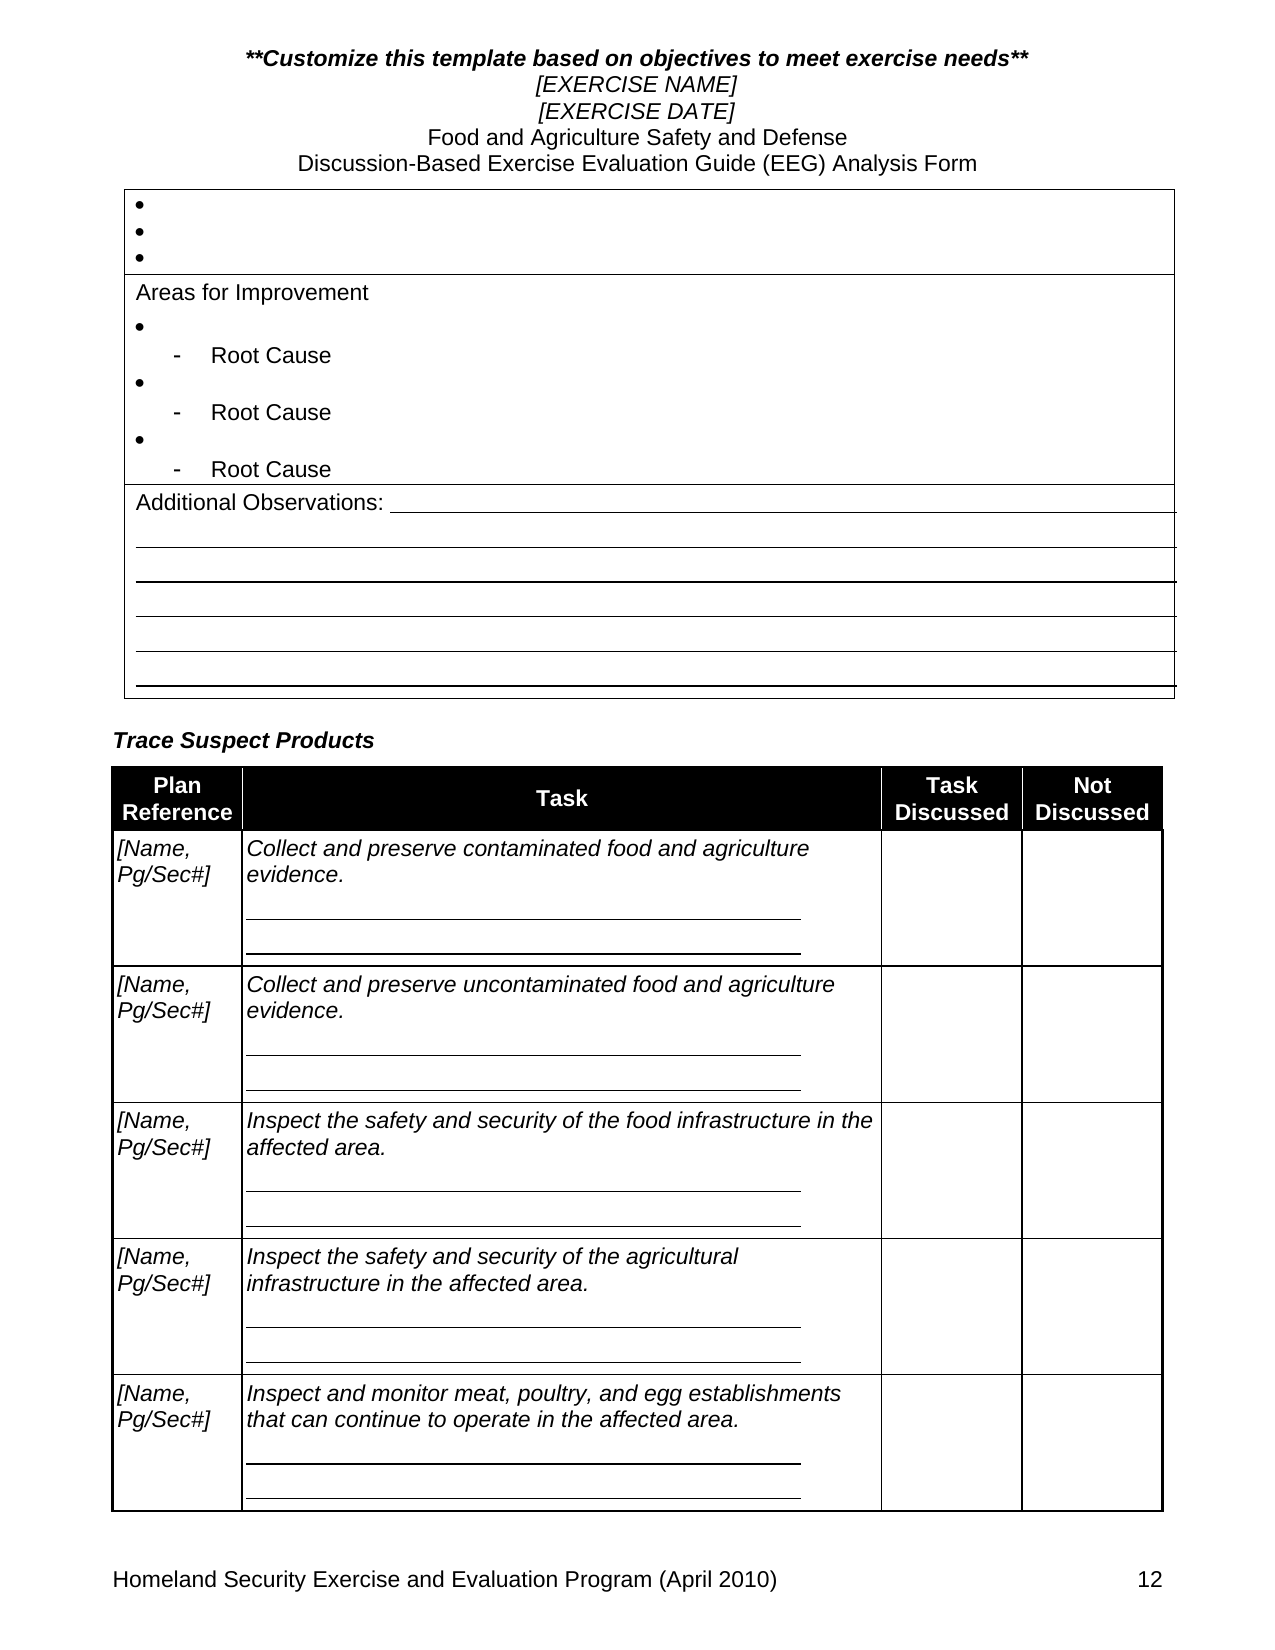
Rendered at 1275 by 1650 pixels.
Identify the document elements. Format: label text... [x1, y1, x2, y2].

table_cell [882, 1103, 1021, 1238]
table_header Plan Reference [114, 768, 242, 829]
text Trace Suspect Products [112, 727, 1162, 753]
table_cell [882, 1239, 1021, 1374]
table_cell [1023, 831, 1161, 965]
table_cell Collect and preserve uncontaminated food and agriculture evidence. [243, 967, 881, 1101]
table_cell Collect and preserve contaminated food and agriculture evidence. [243, 831, 881, 965]
table_cell [Name, Pg/Sec#] [114, 1239, 241, 1374]
table_cell [Name, Pg/Sec#] [114, 967, 241, 1101]
table_cell Inspect the safety and security of the agricultural infrastructure in the affected area. [243, 1239, 881, 1374]
table_cell [1023, 1375, 1161, 1510]
table_cell Additional Observations: [125, 485, 1174, 697]
table_cell Areas for Improvement Root Cause Root Cause Root Cause [125, 275, 1174, 484]
table_header Task [243, 768, 881, 829]
table_cell [Name, Pg/Sec#] [114, 1103, 241, 1238]
table_cell [1023, 1103, 1161, 1238]
table_cell [882, 831, 1021, 965]
table_cell [Name, Pg/Sec#] [114, 1375, 241, 1510]
table_cell [882, 967, 1021, 1101]
table_cell Inspect the safety and security of the food infrastructure in the affected area. [243, 1103, 881, 1238]
table_cell Inspect and monitor meat, poultry, and egg establishments that can continue to operate in the affected area. [243, 1375, 881, 1510]
table_cell [1023, 967, 1161, 1101]
table_header Task Discussed [882, 768, 1022, 829]
table_cell [Name, Pg/Sec#] [114, 831, 241, 965]
table_cell Strengths [125, 190, 1174, 273]
table_header Not Discussed [1023, 768, 1162, 829]
table_cell [882, 1375, 1021, 1510]
table_cell [1023, 1239, 1161, 1374]
